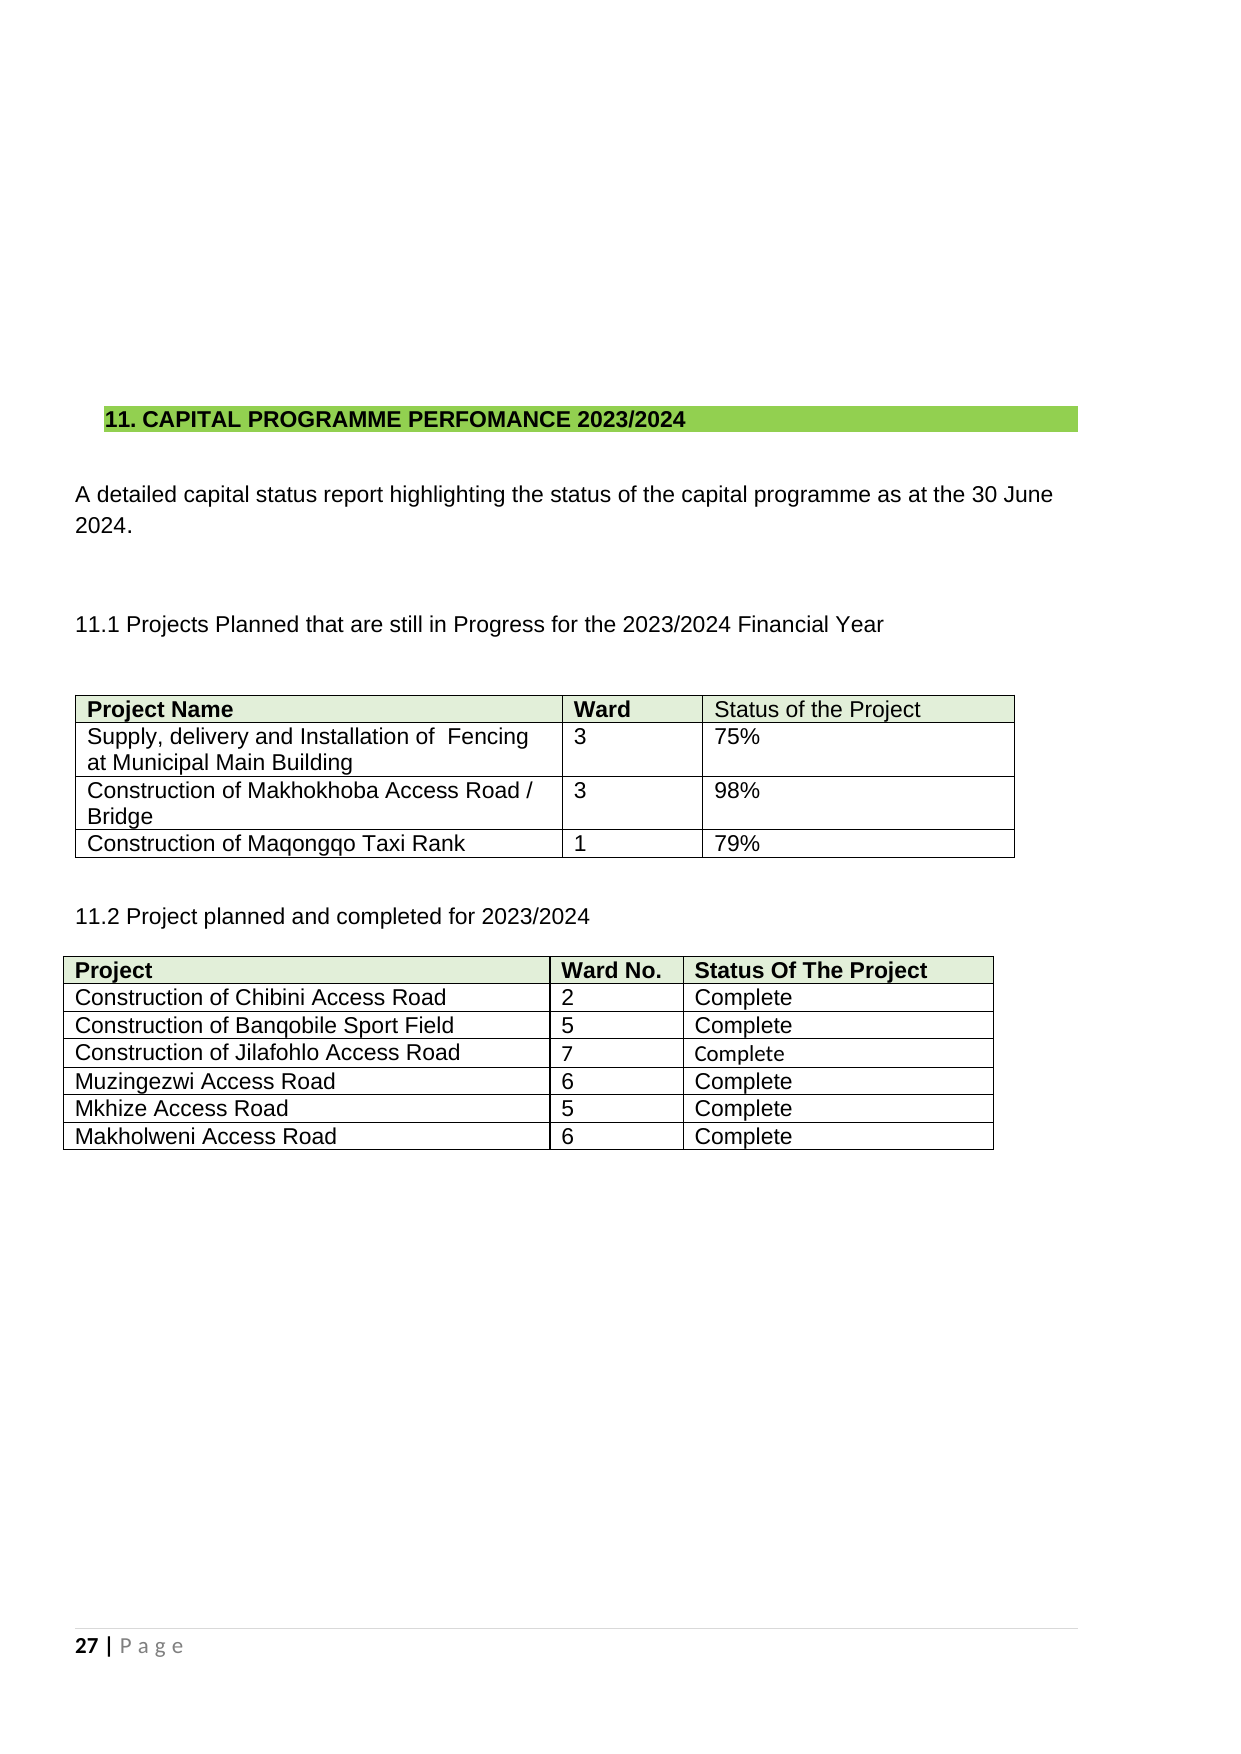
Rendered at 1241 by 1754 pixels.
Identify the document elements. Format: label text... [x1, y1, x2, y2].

table_cell 3 [563, 723, 702, 776]
table_cell 6 [551, 1068, 683, 1094]
table_cell Construction of Jilafohlo Access Road [64, 1039, 549, 1067]
table_cell 1 [563, 830, 702, 857]
text 11.2 Project planned and completed for 2023/2024 [75, 903, 1078, 929]
table_cell Complete [684, 1095, 993, 1122]
table_cell Complete [684, 1123, 993, 1149]
table_cell 79% [703, 830, 1014, 857]
table_cell Construction of Maqongqo Taxi Rank [76, 830, 562, 857]
table_cell Mkhize Access Road [64, 1095, 549, 1122]
table_cell Construction of Makhokhoba Access Road / Bridge [76, 777, 562, 829]
table_cell 2 [551, 984, 683, 1011]
list CAPITAL PROGRAMME PERFOMANCE 2023/2024 [104, 406, 1078, 432]
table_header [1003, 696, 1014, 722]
table_cell Supply, delivery and Installation of Fencing at Municipal Main Building [76, 723, 562, 776]
table_cell 6 [551, 1123, 683, 1149]
table_header Status Of The Project [684, 957, 993, 983]
text A detailed capital status report highlighting the status of the capital programme as at the 30 June 2024. [75, 481, 1078, 539]
table_cell Complete [684, 984, 993, 1011]
table_cell 5 [551, 1012, 683, 1038]
table_cell 7 [551, 1039, 683, 1067]
table_cell Muzingezwi Access Road [64, 1068, 549, 1094]
table_cell Construction of Banqobile Sport Field [64, 1012, 549, 1038]
table_header Ward No. [551, 957, 683, 983]
table_cell Construction of Chibini Access Road [64, 984, 549, 1011]
table_cell Complete [684, 1039, 993, 1067]
table_cell Complete [684, 1012, 993, 1038]
table_cell 98% [703, 777, 1014, 829]
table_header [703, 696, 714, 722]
table_cell 75% [703, 723, 1014, 776]
table_cell 5 [551, 1095, 683, 1122]
subtitle 11.1 Projects Planned that are still in Progress for the 2023/2024 Financial Year [75, 611, 1078, 638]
table_cell Makholweni Access Road [64, 1123, 549, 1149]
table_cell Complete [684, 1068, 993, 1094]
table_cell 3 [563, 777, 702, 829]
table_header Project [64, 957, 549, 983]
